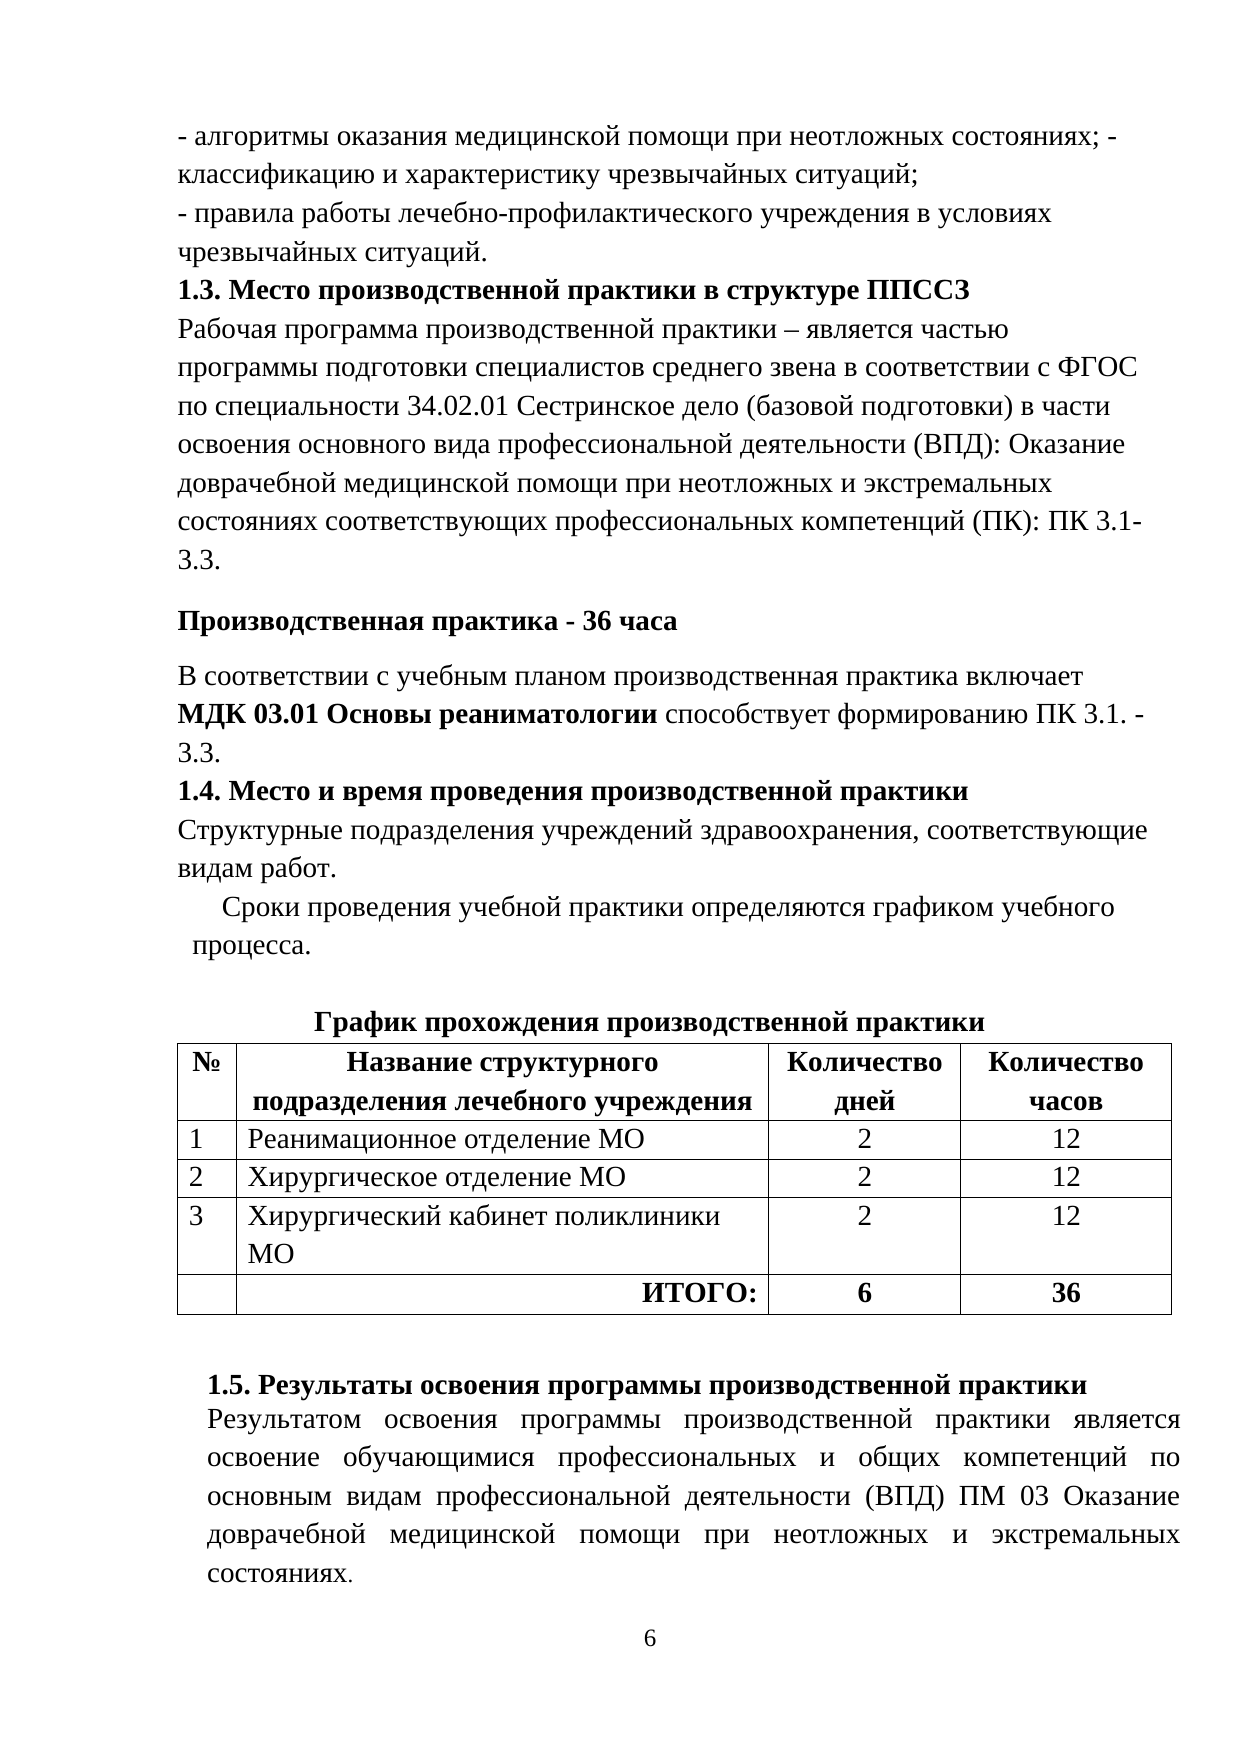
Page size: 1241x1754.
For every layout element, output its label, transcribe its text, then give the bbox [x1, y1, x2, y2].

text 1.4. Место и время проведения производственной практики [177, 773, 1152, 807]
table_cell Реанимационное отделение МО [237, 1121, 768, 1158]
text Рабочая программа производственной практики – является частью программы подготовки специалистов среднего звена в соответствии с ФГОС по специальности 34.02.01 Сестринское дело (базовой подготовки) в части освоения основного вида профессиональной деятельности (ВПД): Оказание доврачебной медицинской помощи при неотложных и экстремальных состояниях соответствующих профессиональных компетенций (ПК): ПК 3.1-3.3. [177, 311, 1152, 576]
text В соответствии с учебным планом производственная практика включает [177, 658, 1152, 691]
table_cell 2 [769, 1160, 960, 1197]
table_header Количество часов [961, 1044, 1171, 1120]
table_cell 2 [769, 1121, 960, 1158]
table_cell 1 [178, 1121, 236, 1158]
table_cell Хирургическое отделение МО [237, 1160, 768, 1197]
table_cell 2 [178, 1160, 236, 1197]
table_cell ИТОГО: [237, 1275, 768, 1313]
table_cell 3 [178, 1198, 236, 1274]
text Структурные подразделения учреждений здравоохранения, соответствующие видам работ. [177, 812, 1181, 884]
table_cell 36 [961, 1275, 1171, 1313]
table_cell 12 [961, 1121, 1171, 1158]
text Производственная практика - 36 часа [177, 603, 1152, 636]
text График прохождения производственной практики [118, 1004, 1181, 1038]
text Сроки проведения учебной практики определяются графиком учебного процесса. [192, 889, 1152, 961]
text МДК 03.01 Основы реаниматологии способствует формированию ПК 3.1. -3.3. [177, 696, 1152, 768]
table_cell 6 [769, 1275, 960, 1313]
table_cell [178, 1275, 236, 1313]
text Результатом освоения программы производственной практики является освоение обучающимися профессиональных и общих компетенций по основным видам профессиональной деятельности (ВПД) ПМ 03 Оказание доврачебной медицинской помощи при неотложных и экстремальных состояниях. [207, 1401, 1181, 1588]
table_header Количество дней [769, 1044, 960, 1120]
table_cell 12 [961, 1198, 1171, 1274]
table_cell 12 [961, 1160, 1171, 1197]
table_header Название структурного подразделения лечебного учреждения [237, 1044, 768, 1120]
table_header № [178, 1044, 236, 1120]
subtitle 1.5. Результаты освоения программы производственной практики [207, 1367, 1181, 1401]
table_cell 2 [769, 1198, 960, 1274]
text - правила работы лечебно-профилактического учреждения в условиях чрезвычайных ситуаций. [177, 195, 1152, 267]
text 1.3. Место производственной практики в структуре ППССЗ [177, 272, 1152, 306]
text - алгоритмы оказания медицинской помощи при неотложных состояниях; - классификацию и характеристику чрезвычайных ситуаций; [177, 118, 1152, 190]
table_cell Хирургический кабинет поликлиники МО [237, 1198, 768, 1274]
